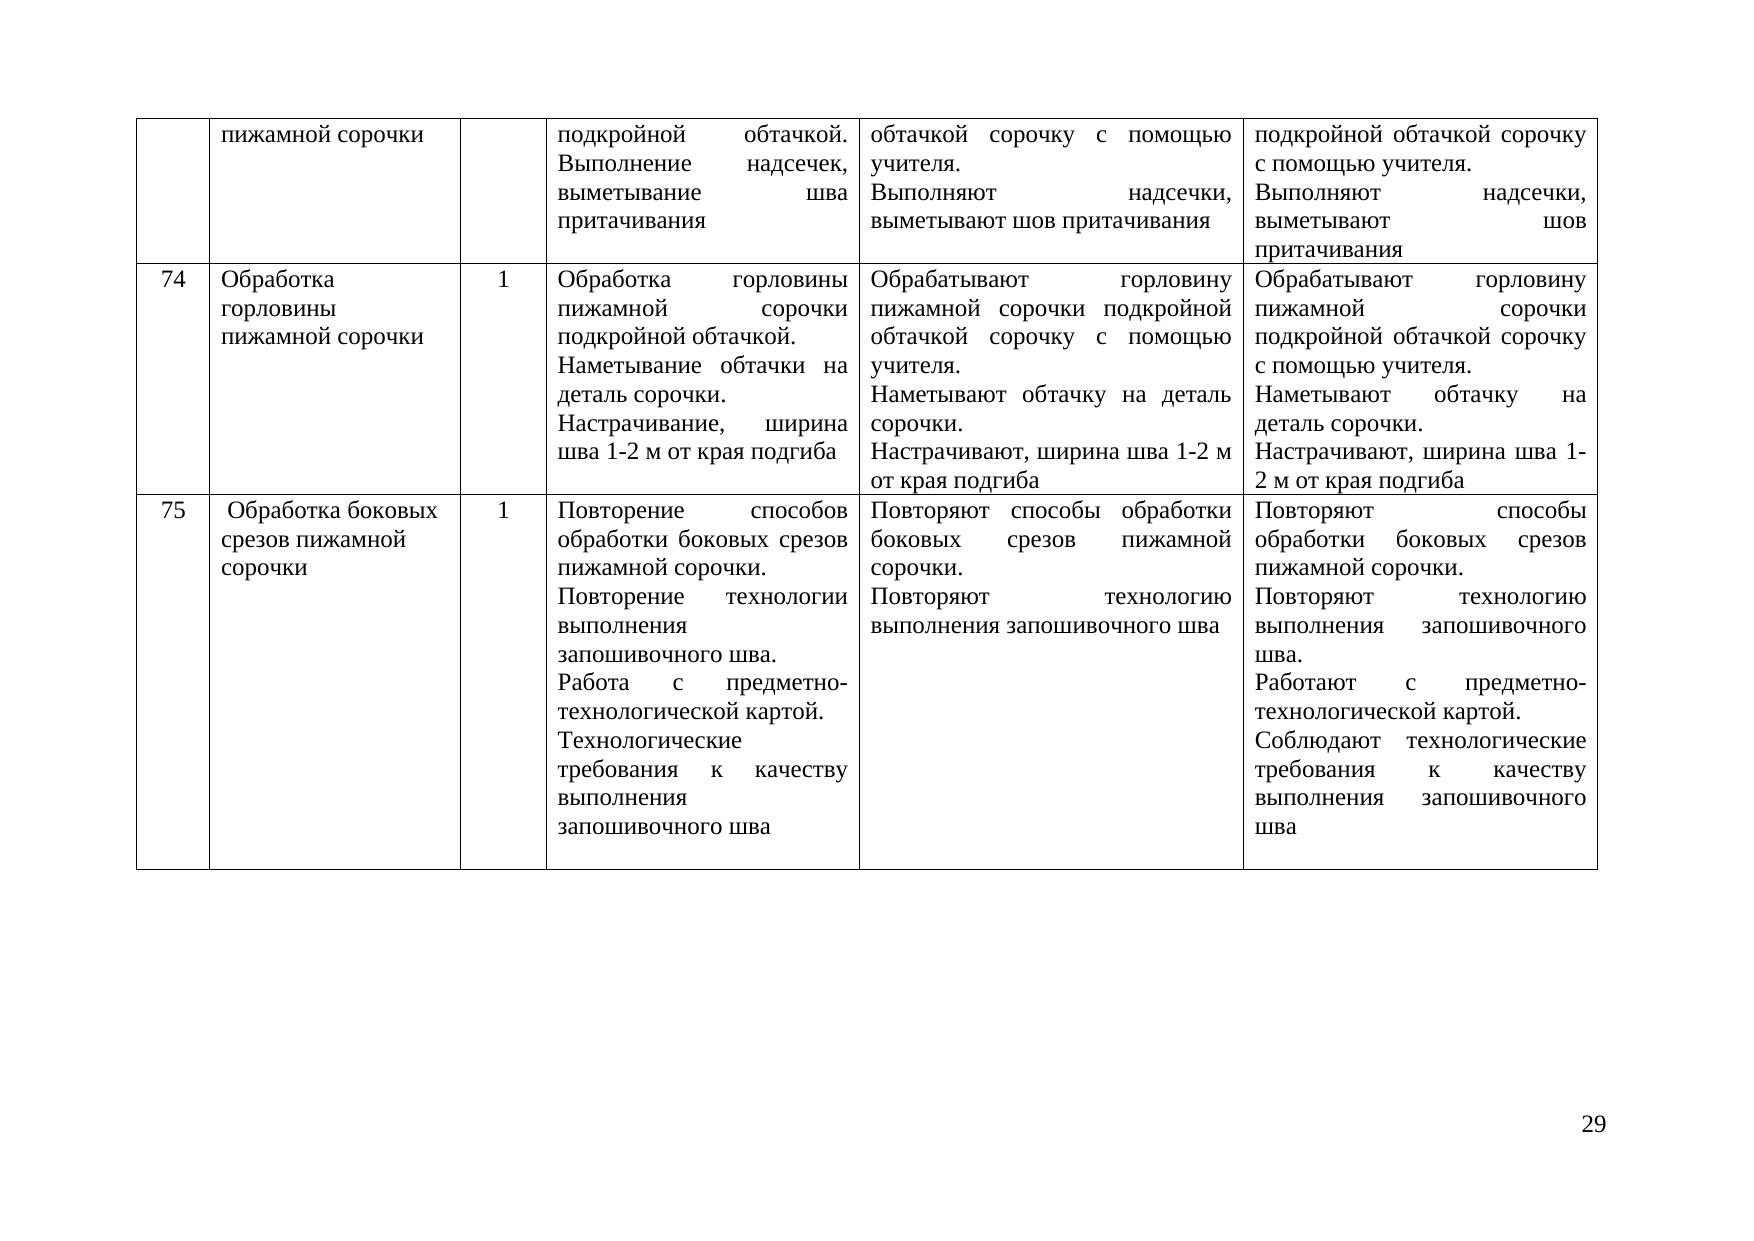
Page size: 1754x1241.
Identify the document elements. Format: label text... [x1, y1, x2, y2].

table_cell 1 [461, 119, 546, 263]
table_cell 1 [461, 264, 546, 494]
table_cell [210, 119, 460, 263]
table_cell 74 [137, 264, 209, 494]
table_cell Обрабатывают горловину пижамной сорочки подкройной обтачкой сорочку с помощью учителя. Наметывают обтачку на деталь сорочки. Настрачивают, ширина шва 1-2 м от края подгиба [860, 264, 1243, 494]
table_cell Обработка боковых срезов пижамной сорочки [210, 495, 460, 869]
table_cell Повторяют способы обработки боковых срезов пижамной сорочки. Повторяют технологию выполнения запошивочного шва [860, 495, 1243, 869]
table_cell Обработка горловины пижамной сорочки [210, 264, 460, 494]
table_cell 1 [461, 495, 546, 869]
table_cell 73 [137, 119, 209, 263]
table_cell Обработка горловины пижамной сорочки подкройной обтачкой. Наметывание обтачки на деталь сорочки. Настрачивание, ширина шва 1-2 м от края подгиба [547, 264, 859, 494]
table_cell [1244, 119, 1597, 263]
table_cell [547, 119, 859, 263]
table_cell 75 [137, 495, 209, 869]
table_cell Повторяют способы обработки боковых срезов пижамной сорочки. Повторяют технологию выполнения запошивочного шва. Работают с предметно-технологической картой. Соблюдают технологические требования к качеству выполнения запошивочного шва [1244, 495, 1597, 869]
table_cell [860, 119, 1243, 263]
table_cell Обрабатывают горловину пижамной сорочки подкройной обтачкой сорочку с помощью учителя. Наметывают обтачку на деталь сорочки. Настрачивают, ширина шва 1-2 м от края подгиба [1244, 264, 1597, 494]
table_cell Повторение способов обработки боковых срезов пижамной сорочки. Повторение технологии выполнения запошивочного шва. Работа с предметно-технологической картой. Технологические требования к качеству выполнения запошивочного шва [547, 495, 859, 869]
